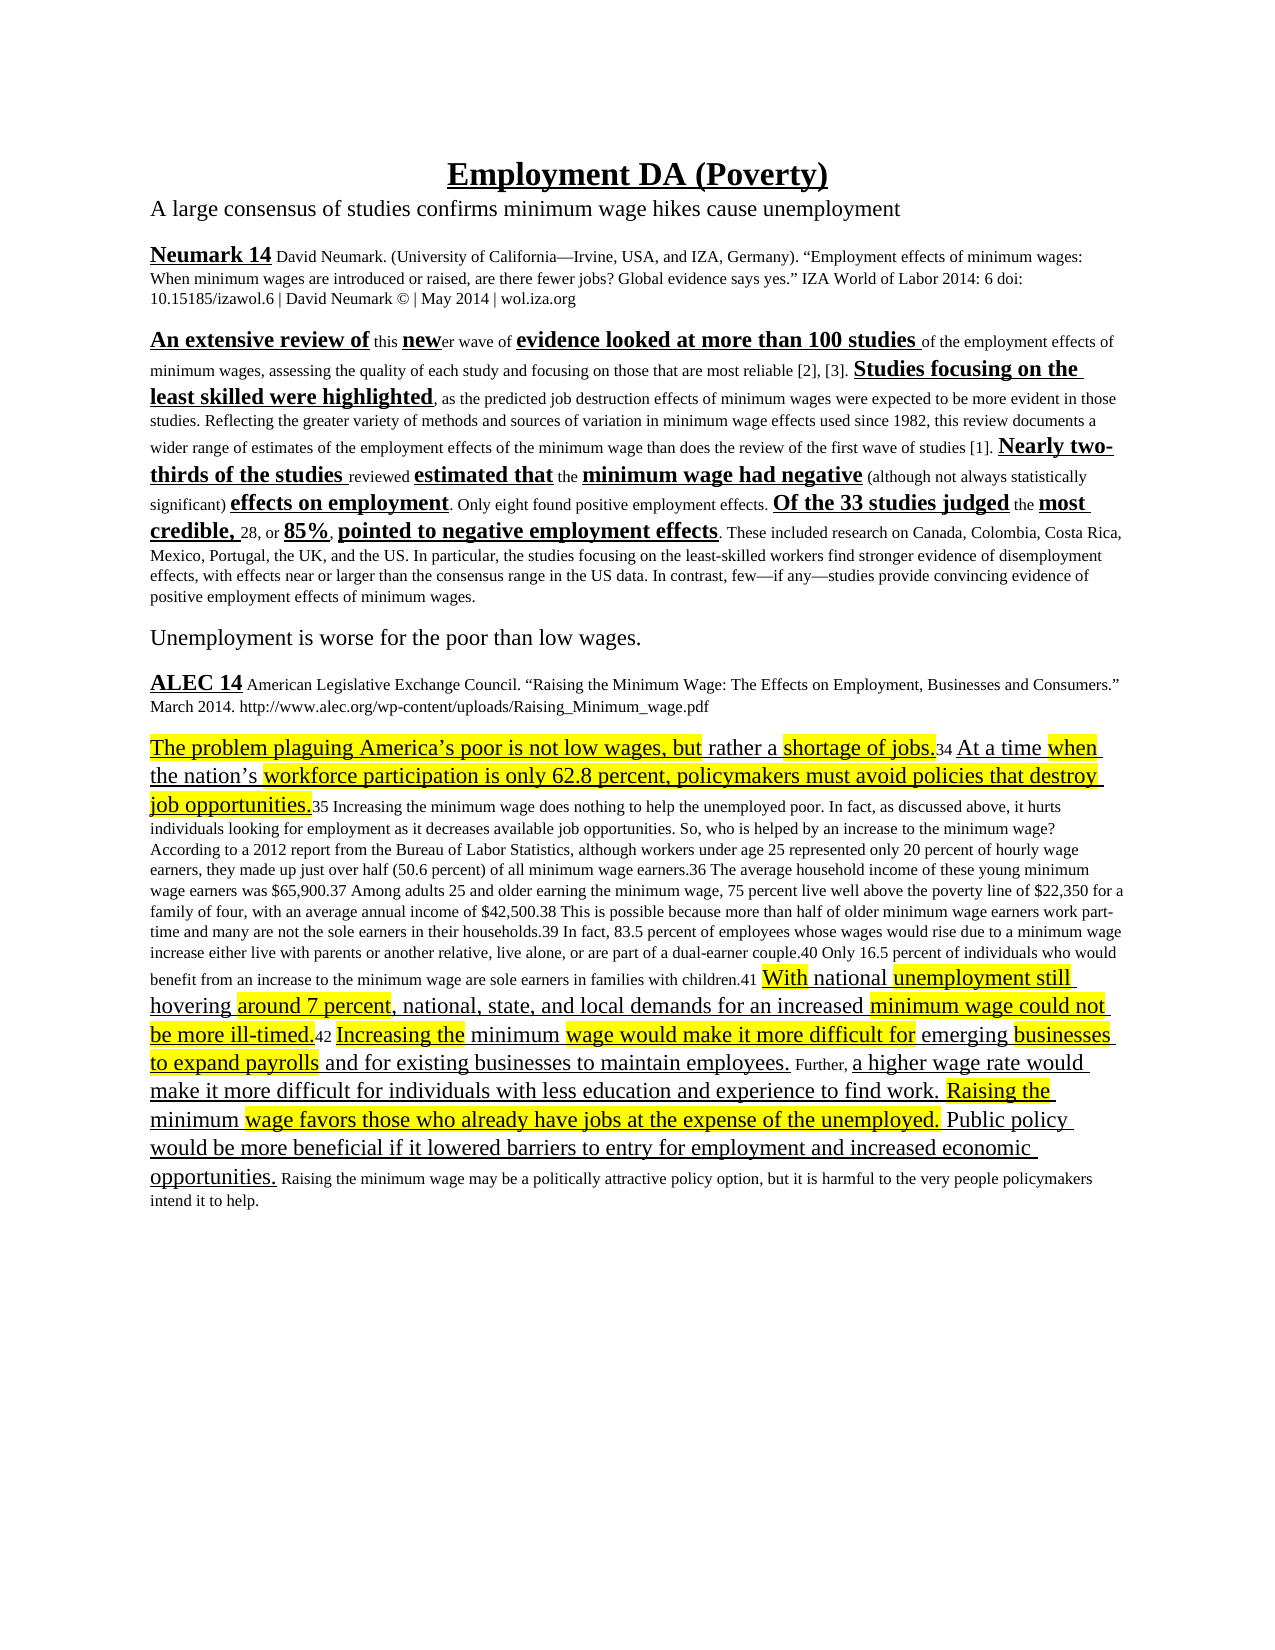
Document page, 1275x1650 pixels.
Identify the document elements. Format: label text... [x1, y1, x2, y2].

subtitle Employment DA (Poverty) [150, 154, 1125, 192]
text Unemployment is worse for the poor than low wages. [150, 624, 1125, 650]
text The problem plaguing America’s poor is not low wages, but rather a shortage of jobs.34 At a time when the nation’s workforce participation is only 62.8 percent, policymakers must avoid policies that destroy job opportunities.35 Increasing the minimum wage does nothing to help the unemployed poor. In fact, as discussed above, it hurts individuals looking for employment as it decreases available job opportunities. So, who is helped by an increase to the minimum wage? According to a 2012 report from the Bureau of Labor Statistics, although workers under age 25 represented only 20 percent of hourly wage earners, they made up just over half (50.6 percent) of all minimum wage earners.36 The average household income of these young minimum wage earners was $65,900.37 Among adults 25 and older earning the minimum wage, 75 percent live well above the poverty line of $22,350 for a family of four, with an average annual income of $42,500.38 This is possible because more than half of older minimum wage earners work part-time and many are not the sole earners in their households.39 In fact, 83.5 percent of employees whose wages would rise due to a minimum wage increase either live with parents or another relative, live alone, or are part of a dual-earner couple.40 Only 16.5 percent of individuals who would benefit from an increase to the minimum wage are sole earners in families with children.41 With national unemployment still hovering around 7 percent, national, state, and local demands for an increased minimum wage could not be more ill-timed.42 Increasing the minimum wage would make it more difficult for emerging businesses to expand payrolls and for existing businesses to maintain employees. Further, a higher wage rate would make it more difficult for individuals with less education and experience to find work. Raising the minimum wage favors those who already have jobs at the expense of the unemployed. Public policy would be more beneficial if it lowered barriers to entry for employment and increased economic opportunities. Raising the minimum wage may be a politically attractive policy option, but it is harmful to the very people policymakers intend it to help. [150, 734, 1125, 1210]
text A large consensus of studies confirms minimum wage hikes cause unemployment [150, 196, 1125, 222]
text ALEC 14 American Legislative Exchange Council. “Raising the Minimum Wage: The Effects on Employment, Businesses and Consumers.” March 2014. http://www.alec.org/wp-content/uploads/Raising_Minimum_wage.pdf [150, 669, 1125, 716]
text An extensive review of this newer wave of evidence looked at more than 100 studies of the employment effects of minimum wages, assessing the quality of each study and focusing on those that are most reliable [2], [3]. Studies focusing on the least skilled were highlighted, as the predicted job destruction effects of minimum wages were expected to be more evident in those studies. Reflecting the greater variety of methods and sources of variation in minimum wage effects used since 1982, this review documents a wider range of estimates of the employment effects of the minimum wage than does the review of the first wave of studies [1]. Nearly two-thirds of the studies reviewed estimated that the minimum wage had negative (although not always statistically significant) effects on employment. Only eight found positive employment effects. Of the 33 studies judged the most credible, 28, or 85%, pointed to negative employment effects. These included research on Canada, Colombia, Costa Rica, Mexico, Portugal, the UK, and the US. In particular, the studies focusing on the least-skilled workers find stronger evidence of disemployment effects, with effects near or larger than the consensus range in the US data. In contrast, few—if any—studies provide convincing evidence of positive employment effects of minimum wages. [150, 326, 1125, 606]
text Neumark 14 David Neumark. (University of California—Irvine, USA, and IZA, Germany). “Employment effects of minimum wages: When minimum wages are introduced or raised, are there fewer jobs? Global evidence says yes.” IZA World of Labor 2014: 6 doi: 10.15185/izawol.6 | David Neumark © | May 2014 | wol.iza.org [150, 241, 1125, 308]
